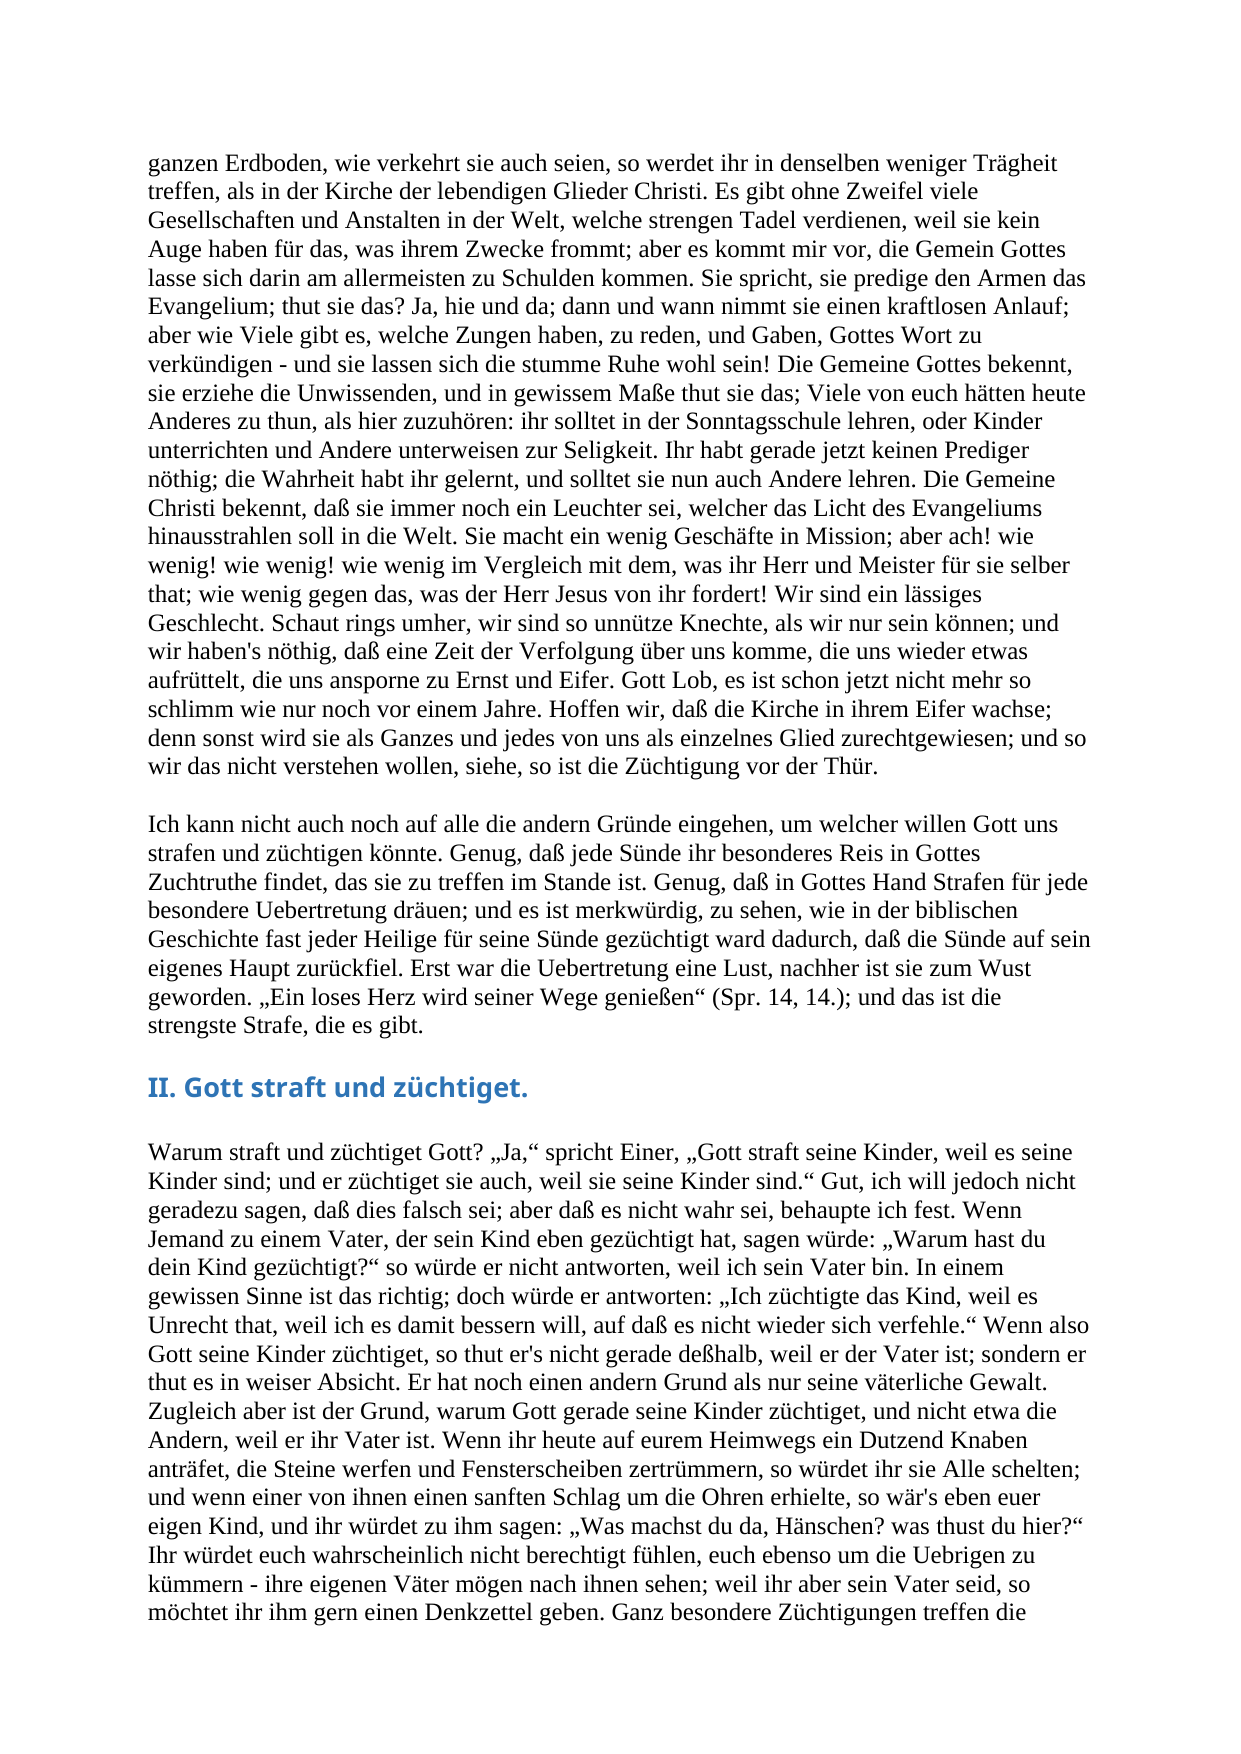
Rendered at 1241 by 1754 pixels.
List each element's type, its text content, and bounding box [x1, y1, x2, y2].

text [148, 1137, 1093, 1626]
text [148, 148, 1093, 780]
text Ich kann nicht auch noch auf alle die andern Gründe eingehen, um welcher willen Gott uns strafen und züchtigen könnte. Genug, daß jede Sünde ihr besonderes Reis in Gottes Zuchtruthe findet, das sie zu treffen im Stande ist. Genug, daß in Gottes Hand Strafen für jede besondere Uebertretung dräuen; und es ist merkwürdig, zu sehen, wie in der biblischen Geschichte fast jeder Heilige für seine Sünde gezüchtigt ward dadurch, daß die Sünde auf sein eigenes Haupt zurückfiel. Erst war die Uebertretung eine Lust, nachher ist sie zum Wust geworden. „Ein loses Herz wird seiner Wege genießen“ (Spr. 14, 14.); und das ist die strengste Strafe, die es gibt. [148, 809, 1093, 1039]
subtitle II. Gott straft und züchtiget. [148, 1068, 1093, 1105]
